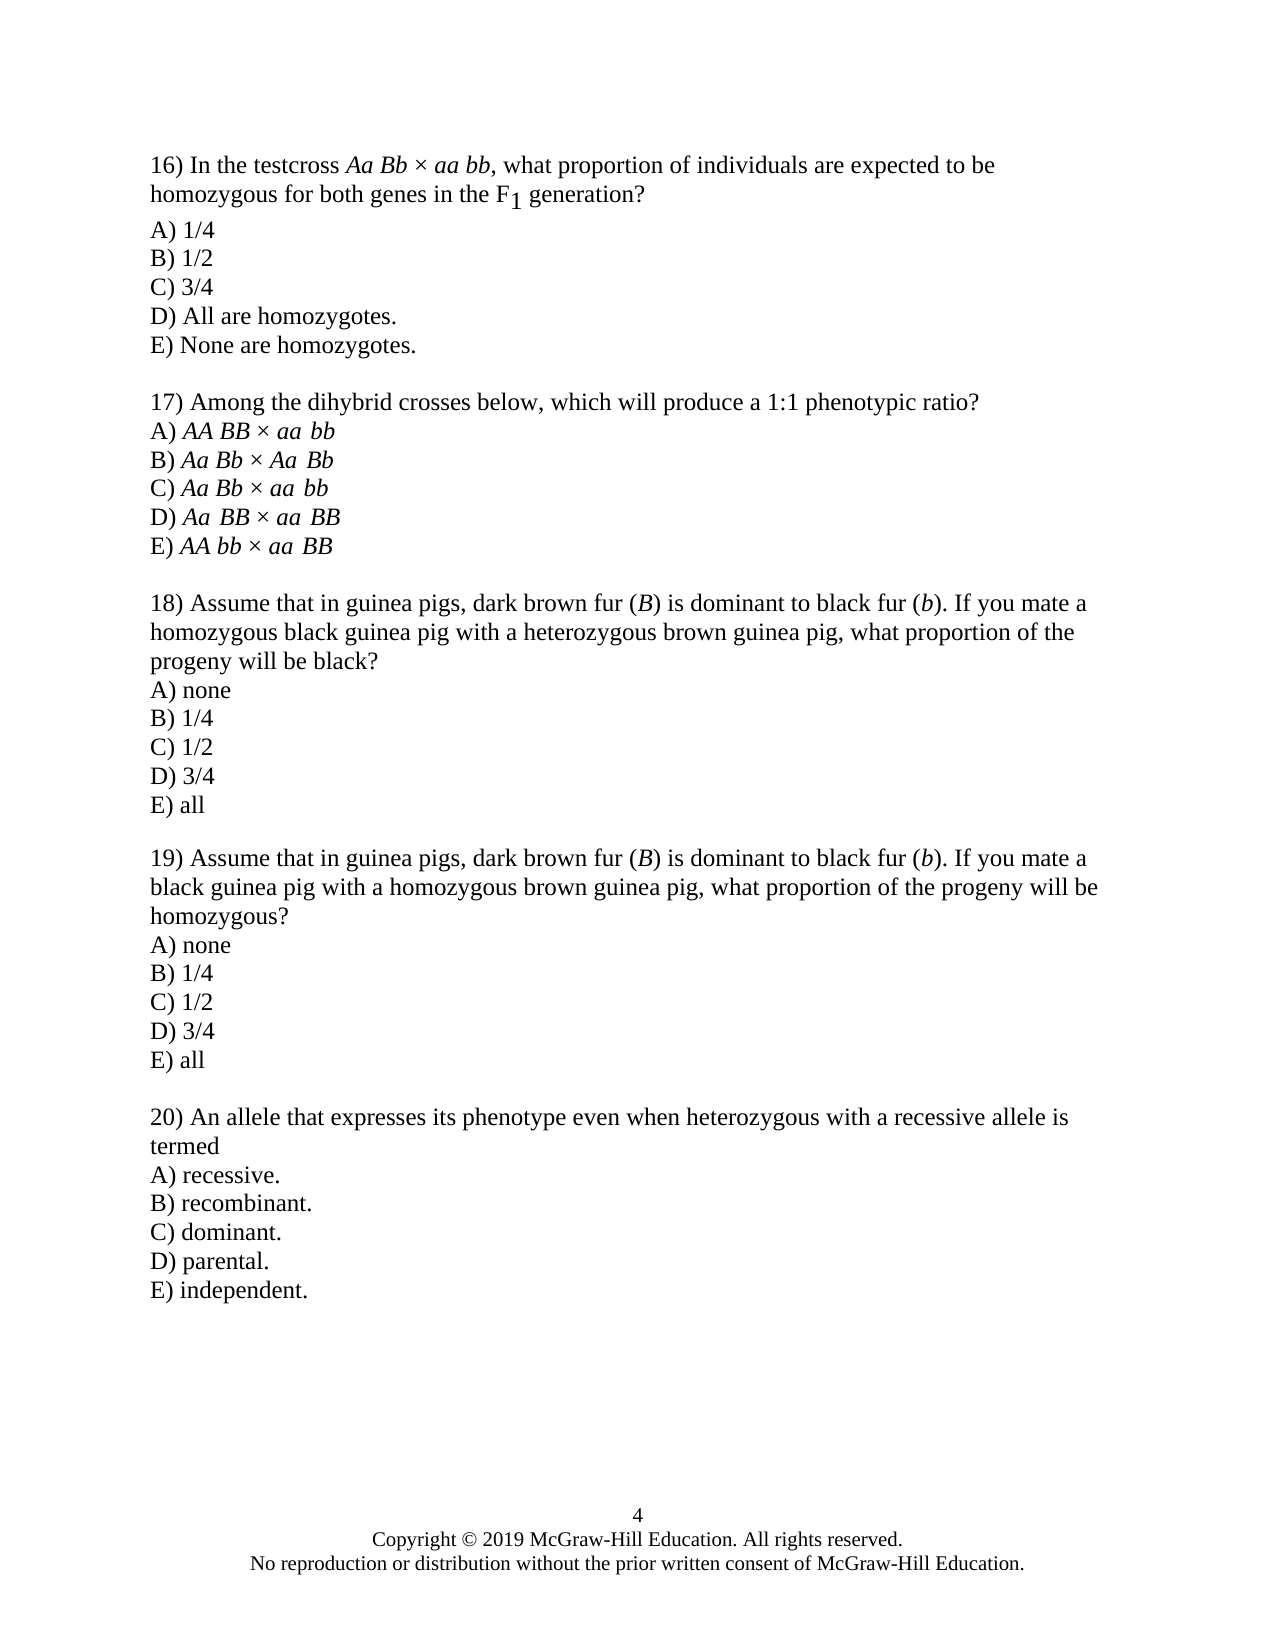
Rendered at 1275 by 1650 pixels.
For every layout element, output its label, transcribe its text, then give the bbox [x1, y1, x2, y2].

text A) recessive. [150, 1160, 1125, 1188]
text B) Aa Bb × Aa Bb [150, 445, 1125, 473]
text E) all [150, 1045, 1125, 1073]
text 18) Assume that in guinea pigs, dark brown fur (B) is dominant to black fur (b). If you mate a homozygous black guinea pig with a heterozygous brown guinea pig, what proportion of the progeny will be black? [150, 588, 1125, 675]
text B) 1/4 [150, 703, 1125, 732]
text C) Aa Bb × aa bb [150, 473, 1125, 502]
text D) parental. [150, 1246, 1125, 1275]
text C) 1/2 [150, 732, 1125, 761]
text D) Aa BB × aa BB [150, 502, 1125, 531]
text C) dominant. [150, 1217, 1125, 1246]
text D) 3/4 [150, 1016, 1125, 1045]
text B) 1/2 [150, 243, 1125, 272]
text A) none [150, 930, 1125, 958]
text E) independent. [150, 1275, 1125, 1303]
text 19) Assume that in guinea pigs, dark brown fur (B) is dominant to black fur (b). If you mate a black guinea pig with a homozygous brown guinea pig, what proportion of the progeny will be homozygous? [150, 843, 1125, 930]
text A) none [150, 675, 1125, 703]
text C) 1/2 [150, 987, 1125, 1016]
text 20) An allele that expresses its phenotype even when heterozygous with a recessive allele is termed [150, 1102, 1125, 1160]
text D) All are homozygotes. [150, 301, 1125, 330]
text E) None are homozygotes. [150, 330, 1125, 358]
text C) 3/4 [150, 272, 1125, 301]
text B) 1/4 [150, 958, 1125, 987]
text 17) Among the dihybrid crosses below, which will produce a 1:1 phenotypic ratio? [150, 387, 1125, 416]
text D) 3/4 [150, 761, 1125, 790]
text A) AA BB × aa bb [150, 416, 1125, 445]
text E) all [150, 790, 1125, 818]
text E) AA bb × aa BB [150, 531, 1125, 560]
text B) recombinant. [150, 1188, 1125, 1217]
text A) 1/4 [150, 215, 1125, 243]
text 16) In the testcross Aa Bb × aa bb, what proportion of individuals are expected to be homozygous for both genes in the F1 generation? [150, 150, 1125, 215]
